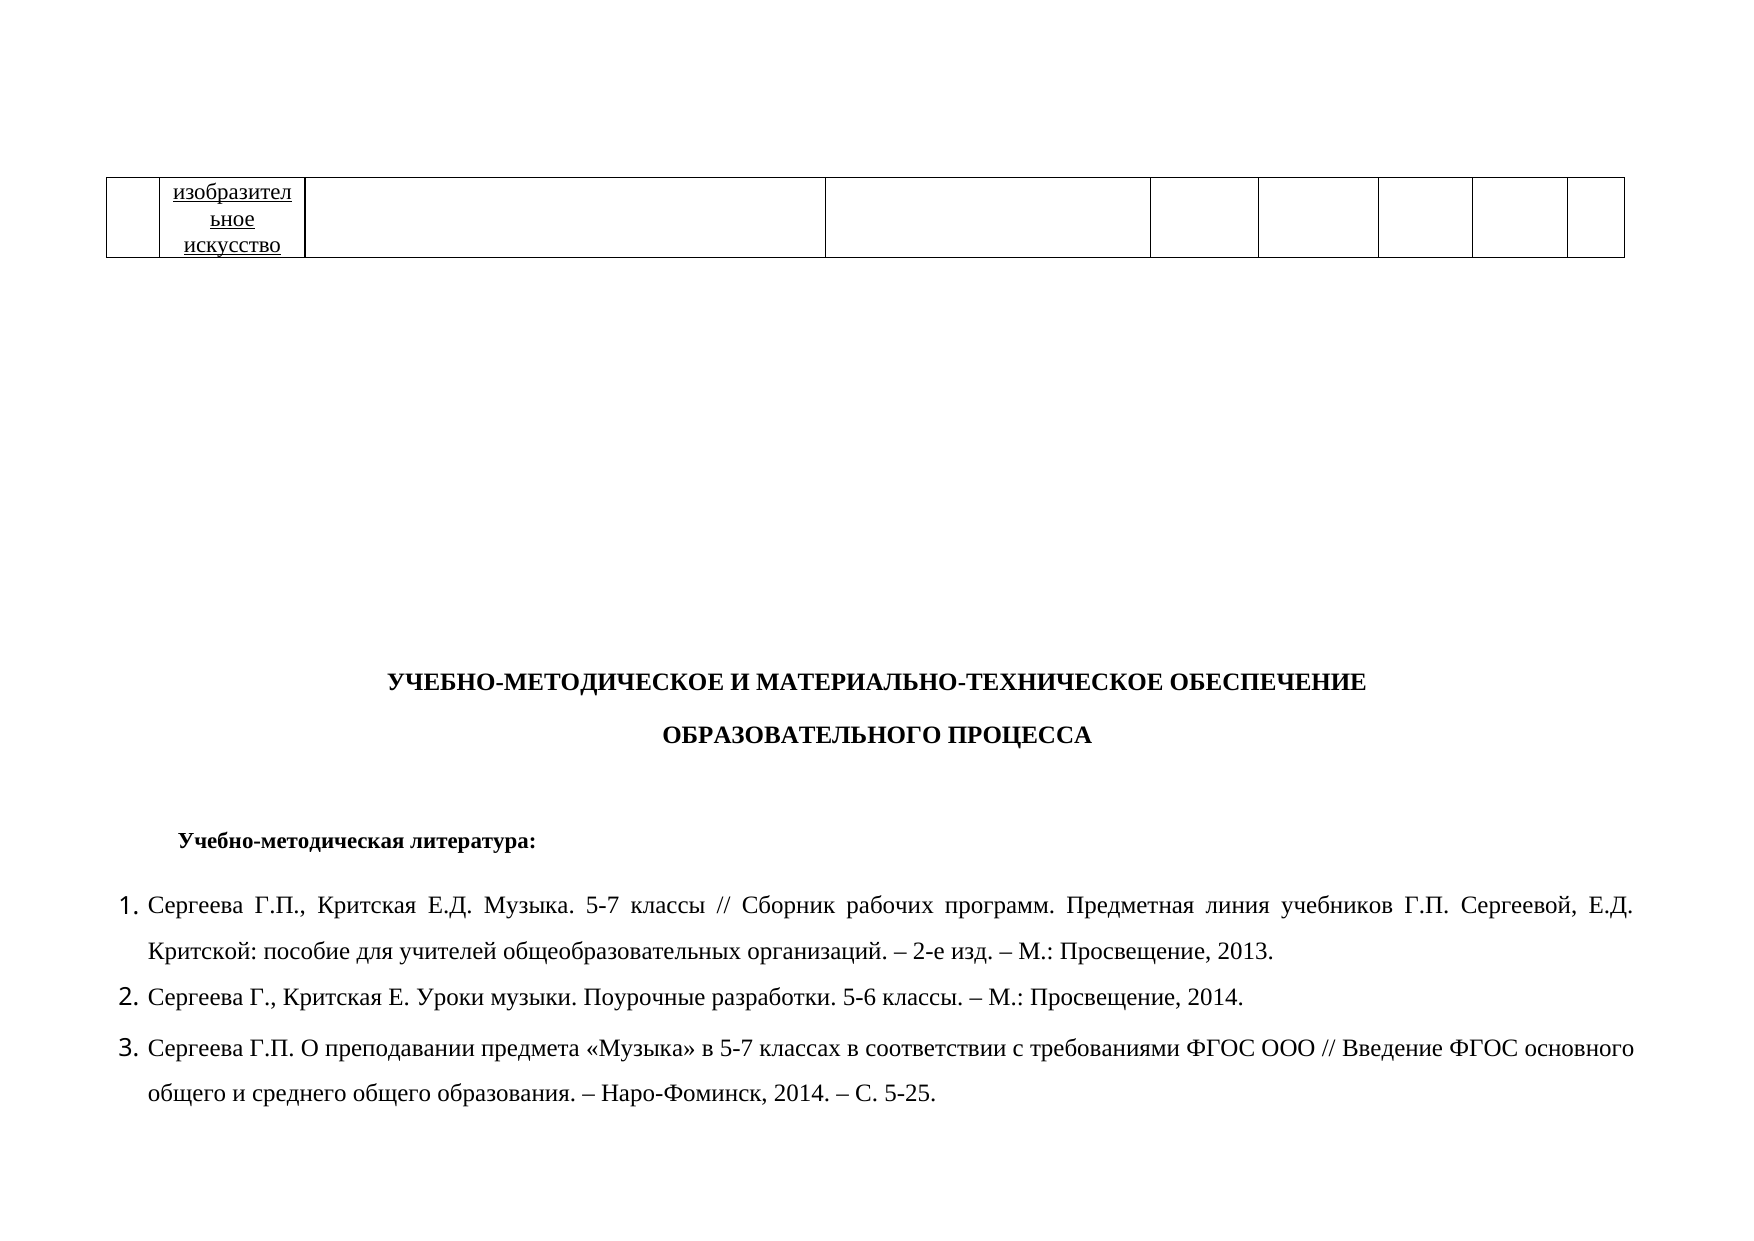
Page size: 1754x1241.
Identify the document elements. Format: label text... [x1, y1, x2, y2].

table_cell [1473, 178, 1567, 257]
table_cell [1151, 178, 1258, 257]
text УЧЕБНО-МЕТОДИЧЕСКОЕ И МАТЕРИАЛЬНО-ТЕХНИЧЕСКОЕ ОБЕСПЕЧЕНИЕ [118, 667, 1636, 695]
table_cell [1259, 178, 1378, 257]
text Учебно-методическая литература: [118, 827, 1636, 853]
table_cell [1379, 178, 1472, 257]
list Сергеева Г.П., Критская Е.Д. Музыка. 5-7 классы // Сборник рабочих программ. Предметная линия учебников Г.П. Сергеевой, Е.Д. Критской: пособие для учителей общеобразовательных организаций. – 2-е изд. – М.: Просвещение, 2013. [118, 887, 1636, 964]
list Сергеева Г.П. О преподавании предмета «Музыка» в 5-7 классах в соответствии с требованиями ФГОС ООО // Введение ФГОС основного общего и среднего общего образования. – Наро-Фоминск, 2014. – С. 5-25. [118, 1030, 1636, 1107]
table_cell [306, 178, 825, 257]
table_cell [160, 178, 304, 257]
list Сергеева Г., Критская Е. Уроки музыки. Поурочные разработки. 5-6 классы. – М.: Просвещение, 2014. [118, 979, 1636, 1013]
table_cell 34 [107, 178, 159, 257]
text ОБРАЗОВАТЕЛЬНОГО ПРОЦЕССА [118, 721, 1636, 749]
